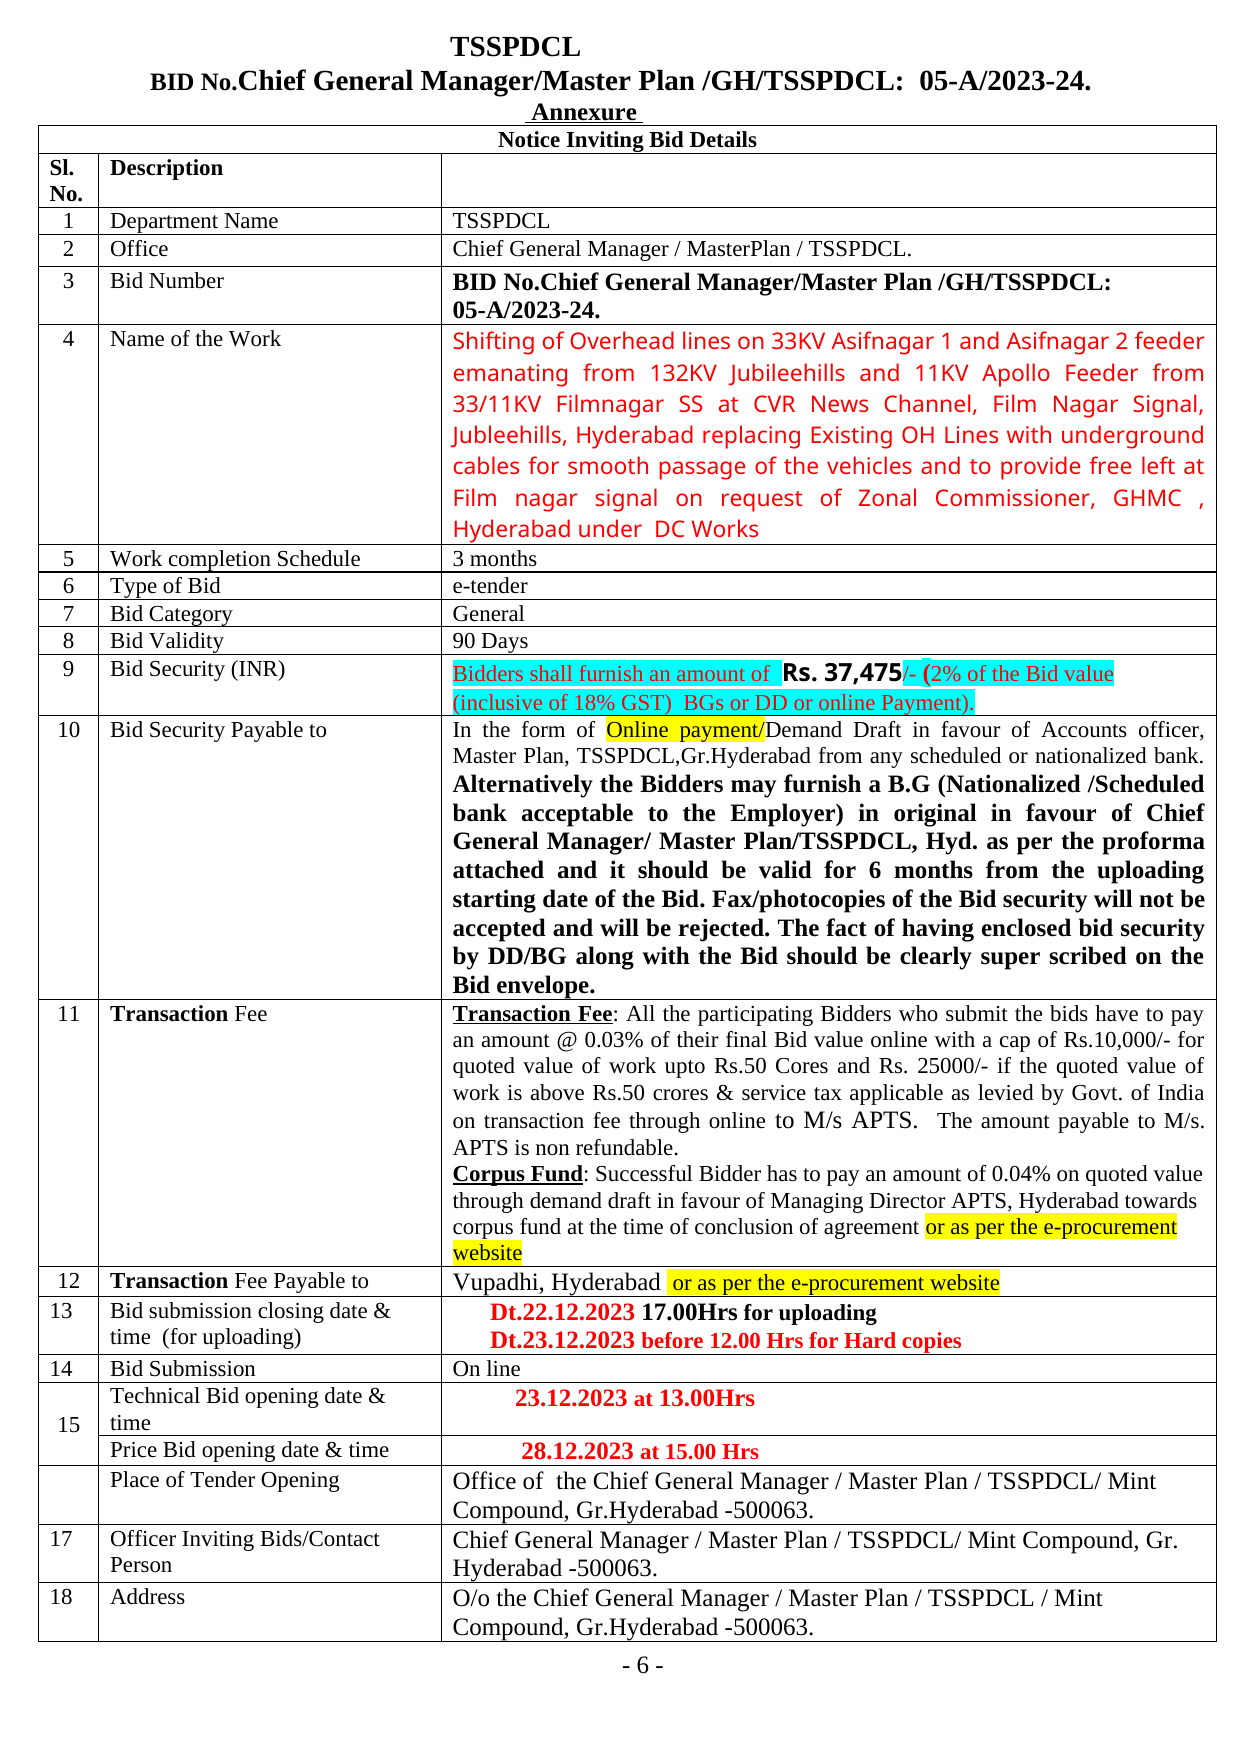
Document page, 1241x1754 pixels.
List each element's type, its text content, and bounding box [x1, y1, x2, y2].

table_cell 90 Days [442, 627, 1216, 654]
table_cell Bid Validity [99, 627, 441, 654]
table_cell O/o the Chief General Manager / Master Plan / TSSPDCL / Mint Compound, Gr.Hyderabad -500063. [442, 1583, 1216, 1641]
table_cell Dt.22.12.2023 17.00Hrs for uploading Dt.23.12.2023 before 12.00 Hrs for Hard copies [442, 1297, 1216, 1354]
table_cell 18 [39, 1583, 98, 1641]
table_cell Address [99, 1583, 441, 1641]
table_cell Type of Bid [99, 573, 441, 599]
table_cell 1 [39, 208, 98, 234]
table_cell 7 [39, 600, 98, 626]
table_cell Vupadhi, Hyderabad or as per the e-procurement website [442, 1267, 1216, 1296]
table_cell Name of the Work [99, 325, 441, 544]
table_cell Office [99, 235, 441, 266]
table_cell Description [99, 154, 441, 207]
text Annexure [450, 97, 1240, 125]
table_cell e-tender [442, 573, 1216, 599]
table_cell 28.12.2023 at 15.00 Hrs [442, 1436, 1216, 1465]
table_cell Bidders shall furnish an amount of Rs. 37,475/- (2% of the Bid value (inclusive of 18% GST) BGs or DD or online Payment). [442, 655, 1216, 715]
table_cell 17 [39, 1525, 98, 1582]
table_cell Work completion Schedule [99, 545, 441, 571]
table_cell 9 [39, 655, 98, 715]
text BID No.Chief General Manager/Master Plan /GH/TSSPDCL: 05-A/2023-24. [150, 63, 1135, 97]
table_cell Bid Category [99, 600, 441, 626]
table_cell 8 [39, 627, 98, 654]
table_cell Sl. No. [39, 154, 98, 207]
table_cell Officer Inviting Bids/Contact Person [99, 1525, 441, 1582]
table_cell Office of the Chief General Manager / Master Plan / TSSPDCL/ Mint Compound, Gr.Hyderabad -500063. [442, 1466, 1216, 1524]
table_header Notice Inviting Bid Details [39, 126, 1216, 153]
table_cell Price Bid opening date & time [99, 1436, 441, 1465]
table_cell 15 [39, 1383, 98, 1465]
table_cell TSSPDCL [442, 208, 1216, 234]
table_cell Bid submission closing date & time (for uploading) [99, 1297, 441, 1354]
table_cell 10 [39, 716, 98, 999]
table_cell Bid Submission [99, 1355, 441, 1382]
text TSSPDCL [450, 29, 1135, 63]
table_cell [442, 154, 1216, 207]
table_cell In the form of Online payment/Demand Draft in favour of Accounts officer, Master Plan, TSSPDCL,Gr.Hyderabad from any scheduled or nationalized bank. Alternatively the Bidders may furnish a B.G (Nationalized /Scheduled bank acceptable to the Employer) in original in favour of Chief General Manager/ Master Plan/TSSPDCL, Hyd. as per the proforma attached and it should be valid for 6 months from the uploading starting date of the Bid. Fax/photocopies of the Bid security will not be accepted and will be rejected. The fact of having enclosed bid security by DD/BG along with the Bid should be clearly super scribed on the Bid envelope. [442, 716, 1216, 999]
table_cell 11 [39, 1000, 98, 1266]
table_cell Bid Security (INR) [99, 655, 441, 715]
table_cell Shifting of Overhead lines on 33KV Asifnagar 1 and Asifnagar 2 feeder emanating from 132KV Jubileehills and 11KV Apollo Feeder from 33/11KV Filmnagar SS at CVR News Channel, Film Nagar Signal, Jubleehills, Hyderabad replacing Existing OH Lines with underground cables for smooth passage of the vehicles and to provide free left at Film nagar signal on request of Zonal Commissioner, GHMC , Hyderabad under DC Works [442, 325, 1216, 544]
table_cell [39, 1466, 98, 1524]
table_cell 23.12.2023 at 13.00Hrs [442, 1383, 1216, 1435]
table_cell Transaction Fee [99, 1000, 441, 1266]
table_cell Bid Security Payable to [99, 716, 441, 999]
table_cell Technical Bid opening date & time [99, 1383, 441, 1435]
table_cell Transaction Fee: All the participating Bidders who submit the bids have to pay an amount @ 0.03% of their final Bid value online with a cap of Rs.10,000/- for quoted value of work upto Rs.50 Cores and Rs. 25000/- if the quoted value of work is above Rs.50 crores & service tax applicable as levied by Govt. of India on transaction fee through online to M/s APTS. The amount payable to M/s. APTS is non refundable. Corpus Fund: Successful Bidder has to pay an amount of 0.04% on quoted value through demand draft in favour of Managing Director APTS, Hyderabad towards corpus fund at the time of conclusion of agreement or as per the e-procurement website [442, 1000, 1216, 1266]
table_cell 3 months [442, 545, 1216, 571]
table_cell 5 [39, 545, 98, 571]
table_cell General [442, 600, 1216, 626]
table_cell Chief General Manager / Master Plan / TSSPDCL/ Mint Compound, Gr. Hyderabad -500063. [442, 1525, 1216, 1582]
table_cell 2 [39, 235, 98, 266]
table_cell 3 [39, 267, 98, 324]
table_cell 14 [39, 1355, 98, 1382]
table_cell Chief General Manager / MasterPlan / TSSPDCL. [442, 235, 1216, 266]
table_cell 12 [39, 1267, 98, 1296]
table_cell Department Name [99, 208, 441, 234]
table_cell 13 [39, 1297, 98, 1354]
table_cell Transaction Fee Payable to [99, 1267, 441, 1296]
table_cell Place of Tender Opening [99, 1466, 441, 1524]
table_cell Bid Number [99, 267, 441, 324]
table_cell 4 [39, 325, 98, 544]
table_cell On line [442, 1355, 1216, 1382]
table_cell 6 [39, 573, 98, 599]
table_cell BID No.Chief General Manager/Master Plan /GH/TSSPDCL: 05-A/2023-24. [442, 267, 1216, 324]
